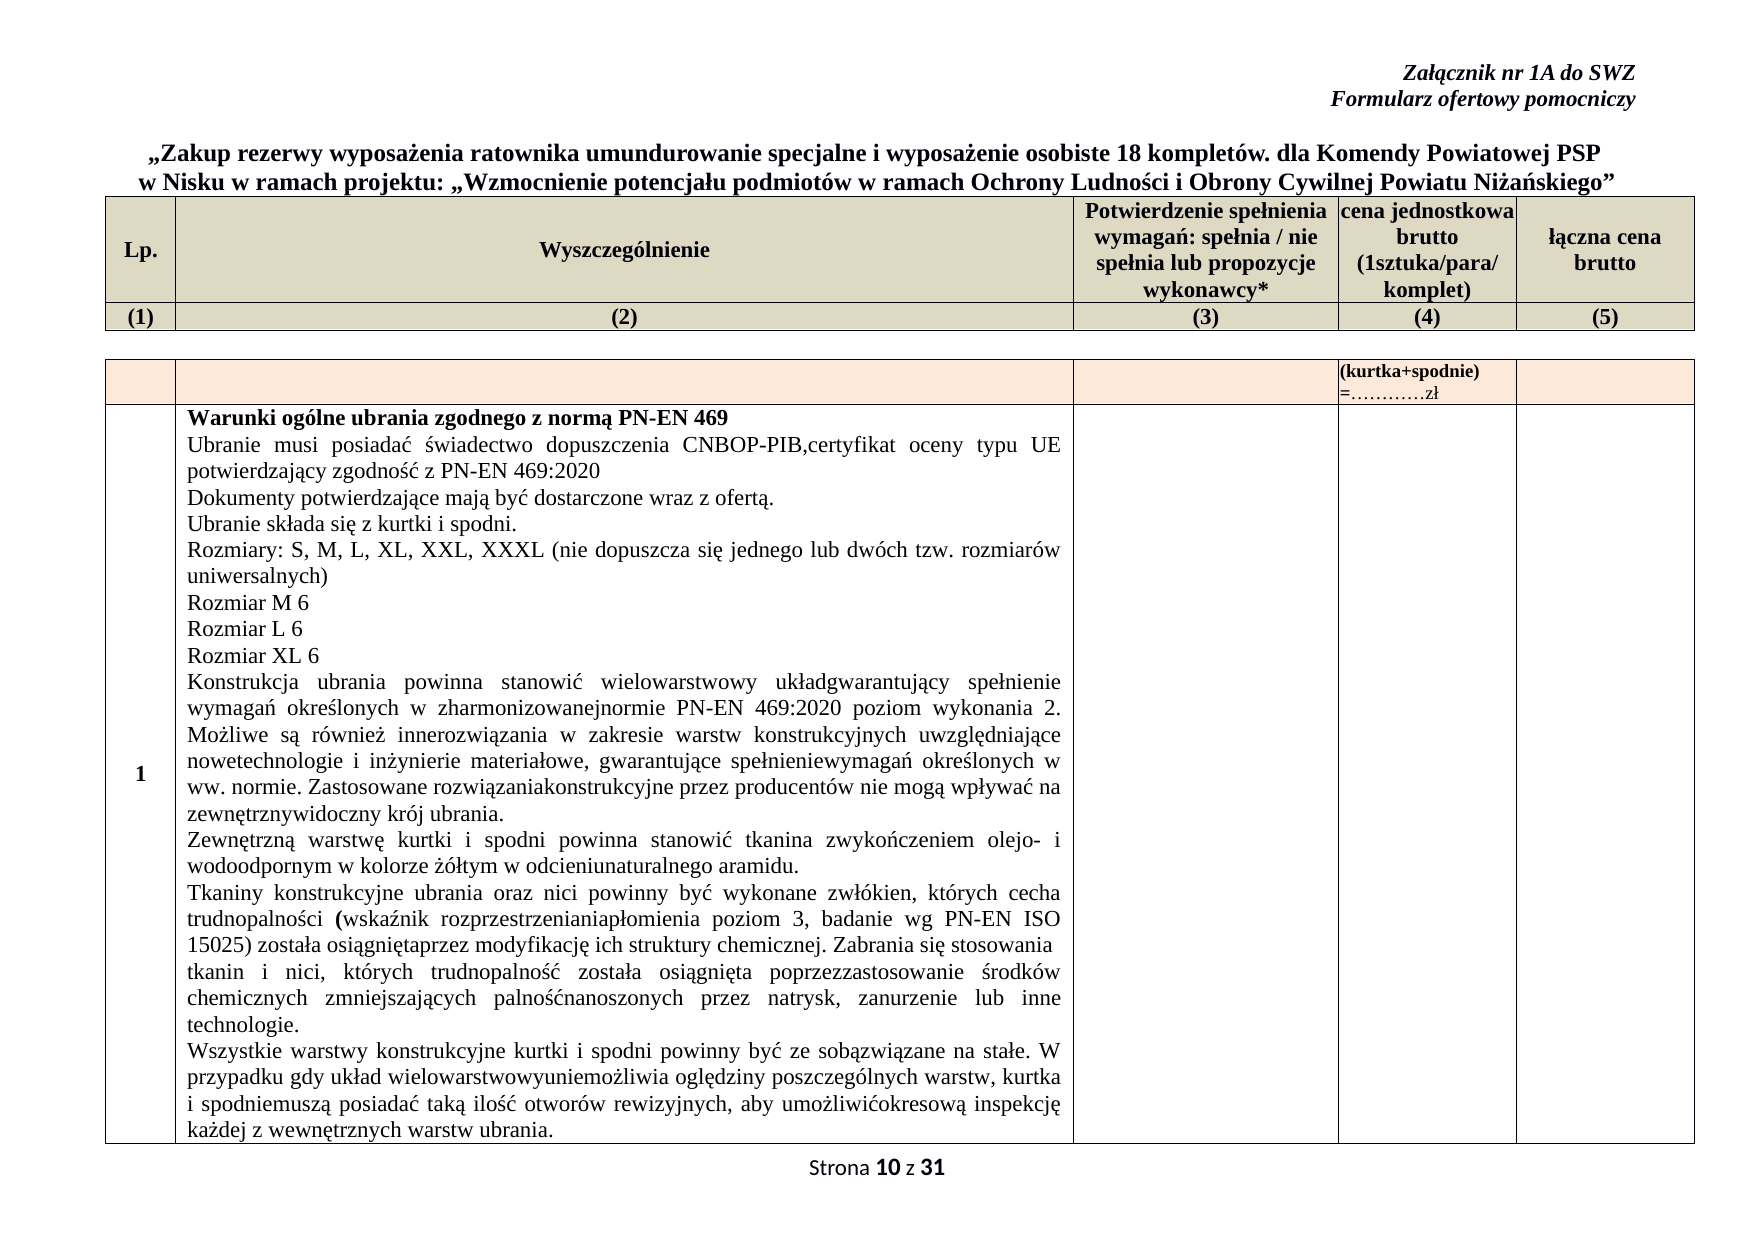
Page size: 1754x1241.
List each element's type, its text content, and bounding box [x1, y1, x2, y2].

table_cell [1339, 360, 1516, 403]
table_cell [1339, 405, 1516, 1142]
table_cell Warunki ogólne ubrania zgodnego z normą PN-EN 469 Ubranie musi posiadać świadectwo dopuszczenia CNBOP-PIB,certyfikat oceny typu UE potwierdzający zgodność z PN-EN 469:2020 Dokumenty potwierdzające mają być dostarczone wraz z ofertą. Ubranie składa się z kurtki i spodni. Rozmiary: S, M, L, XL, XXL, XXXL (nie dopuszcza się jednego lub dwóch tzw. rozmiarów uniwersalnych) Rozmiar M 6 Rozmiar L 6 Rozmiar XL 6 Konstrukcja ubrania powinna stanowić wielowarstwowy układgwarantujący spełnienie wymagań określonych w zharmonizowanejnormie PN-EN 469:2020 poziom wykonania 2. Możliwe są również innerozwiązania w zakresie warstw konstrukcyjnych uwzględniające nowetechnologie i inżynierie materiałowe, gwarantujące spełnieniewymagań określonych w ww. normie. Zastosowane rozwiązaniakonstrukcyjne przez producentów nie mogą wpływać na zewnętrznywidoczny krój ubrania. Zewnętrzną warstwę kurtki i spodni powinna stanowić tkanina zwykończeniem olejo- i wodoodpornym w kolorze żółtym w odcieniunaturalnego aramidu. Tkaniny konstrukcyjne ubrania oraz nici powinny być wykonane zwłókien, których cecha trudnopalności (wskaźnik rozprzestrzenianiapłomienia poziom 3, badanie wg PN-EN ISO 15025) została osiągniętaprzez modyfikację ich struktury chemicznej. Zabrania się stosowania tkanin i nici, których trudnopalność została osiągnięta poprzezzastosowanie środków chemicznych zmniejszających palnośćnanoszonych przez natrysk, zanurzenie lub inne technologie. Wszystkie warstwy konstrukcyjne kurtki i spodni powinny być ze sobązwiązane na stałe. W przypadku gdy układ wielowarstwowyuniemożliwia oględziny poszczególnych warstw, kurtka i spodniemuszą posiadać taką ilość otworów rewizyjnych, aby umożliwićokresową inspekcję każdej z wewnętrznych warstw ubrania. [176, 405, 1073, 1142]
table_cell 1 [106, 405, 175, 1142]
table_cell [1517, 405, 1694, 1142]
table_cell …………… [1517, 360, 1694, 403]
table_cell [1074, 405, 1338, 1142]
table_cell 1.8 [106, 360, 175, 403]
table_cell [176, 360, 1073, 403]
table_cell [1074, 360, 1338, 403]
